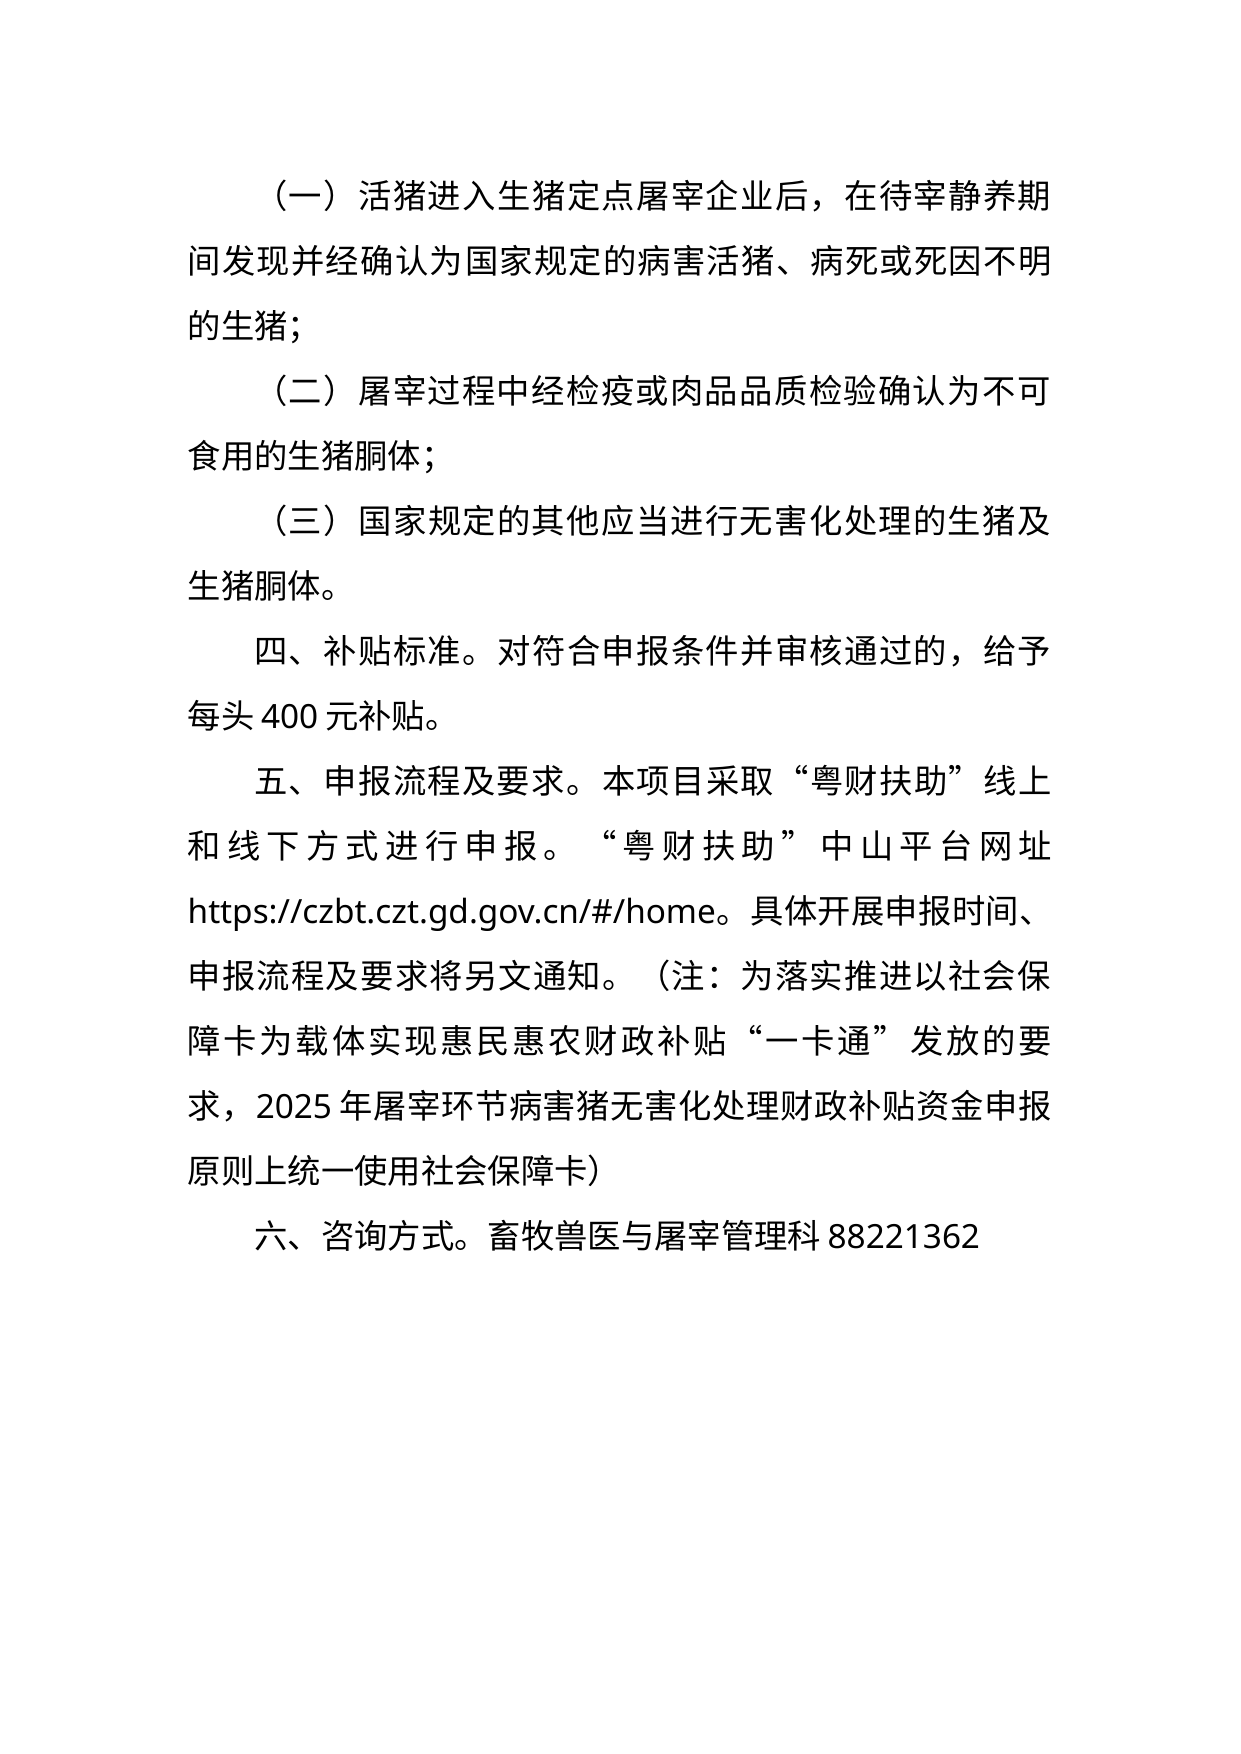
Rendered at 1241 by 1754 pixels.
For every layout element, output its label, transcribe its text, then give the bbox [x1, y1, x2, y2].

list 六、咨询方式。畜牧兽医与屠宰管理科88221362 [187, 1202, 1053, 1267]
list 四、补贴标准。对符合申报条件并审核通过的，给予每头400元补贴。 [187, 617, 1053, 747]
list （一）活猪进入生猪定点屠宰企业后，在待宰静养期间发现并经确认为国家规定的病害活猪、病死或死因不明的生猪； [187, 162, 1053, 357]
list （二）屠宰过程中经检疫或肉品品质检验确认为不可食用的生猪胴体； [187, 357, 1053, 487]
list 五、申报流程及要求。本项目采取“粤财扶助”线上和线下方式进行申报。“粤财扶助”中山平台网址https://czbt.czt.gd.gov.cn/#/home。具体开展申报时间、申报流程及要求将另文通知。（注：为落实推进以社会保障卡为载体实现惠民惠农财政补贴“一卡通”发放的要求，2025年屠宰环节病害猪无害化处理财政补贴资金申报原则上统一使用社会保障卡） [187, 747, 1053, 1202]
list （三）国家规定的其他应当进行无害化处理的生猪及生猪胴体。 [187, 487, 1053, 617]
